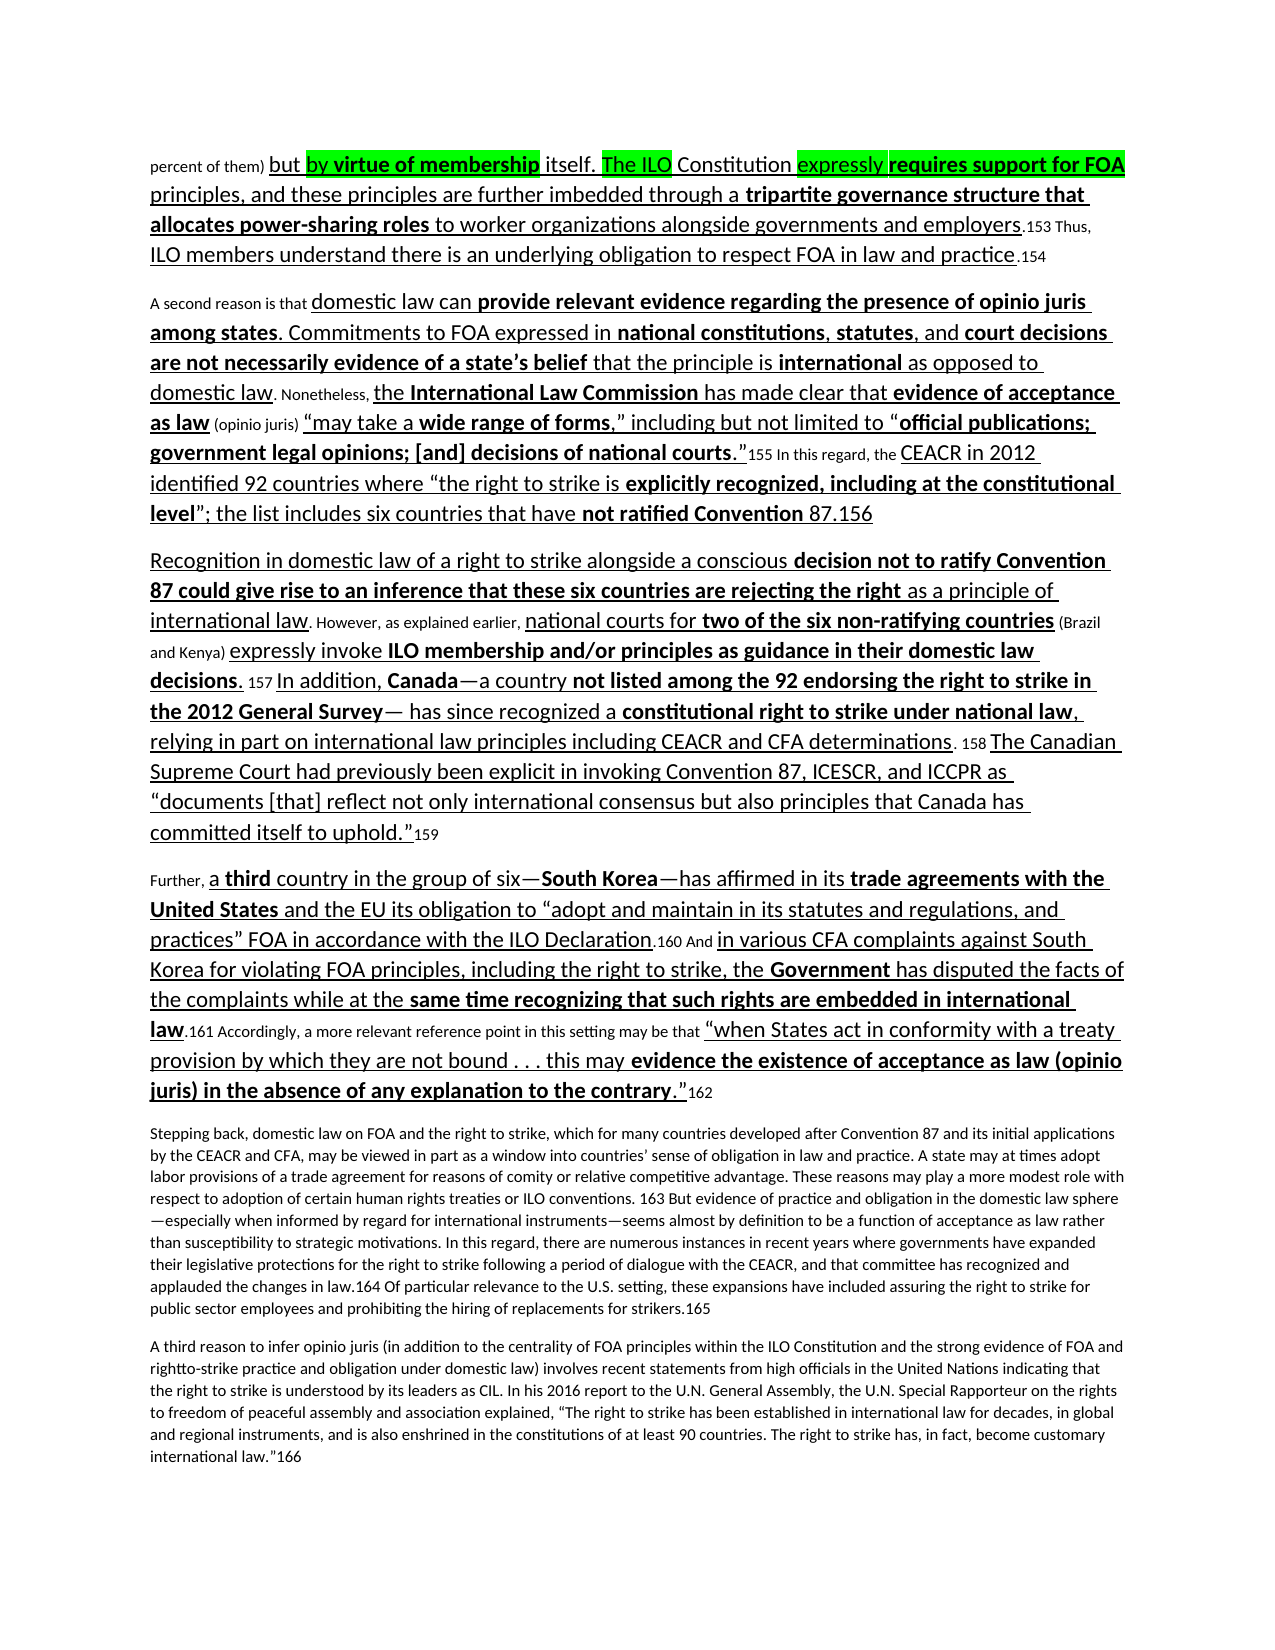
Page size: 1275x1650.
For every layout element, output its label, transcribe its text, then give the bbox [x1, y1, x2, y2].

text Further, a third country in the group of six—South Korea—has affirmed in its trade agreements with the United States and the EU its obligation to “adopt and maintain in its statutes and regulations, and practices” FOA in accordance with the ILO Declaration.160 And in various CFA complaints against South Korea for violating FOA principles, including the right to strike, the Government has disputed the facts of the complaints while at the same time recognizing that such rights are embedded in international law.161 Accordingly, a more relevant reference point in this setting may be that “when States act in conformity with a treaty provision by which they are not bound . . . this may evidence the existence of acceptance as law (opinio juris) in the absence of any explanation to the contrary.”162 [150, 864, 1125, 1104]
text A third reason to infer opinio juris (in addition to the centrality of FOA principles within the ILO Constitution and the strong evidence of FOA and rightto-strike practice and obligation under domestic law) involves recent statements from high officials in the United Nations indicating that the right to strike is understood by its leaders as CIL. In his 2016 report to the U.N. General Assembly, the U.N. Special Rapporteur on the rights to freedom of peaceful assembly and association explained, “The right to strike has been established in international law for decades, in global and regional instruments, and is also enshrined in the constitutions of at least 90 countries. The right to strike has, in fact, become customary international law.”166 [150, 1336, 1125, 1466]
text A second reason is that domestic law can provide relevant evidence regarding the presence of opinio juris among states. Commitments to FOA expressed in national constitutions, statutes, and court decisions are not necessarily evidence of a state’s belief that the principle is international as opposed to domestic law. Nonetheless, the International Law Commission has made clear that evidence of acceptance as law (opinio juris) “may take a wide range of forms,” including but not limited to “official publications; government legal opinions; [and] decisions of national courts.”155 In this regard, the CEACR in 2012 identified 92 countries where “the right to strike is explicitly recognized, including at the constitutional level”; the list includes six countries that have not ratified Convention 87.156 [150, 287, 1125, 527]
text Stepping back, domestic law on FOA and the right to strike, which for many countries developed after Convention 87 and its initial applications by the CEACR and CFA, may be viewed in part as a window into countries’ sense of obligation in law and practice. A state may at times adopt labor provisions of a trade agreement for reasons of comity or relative competitive advantage. These reasons may play a more modest role with respect to adoption of certain human rights treaties or ILO conventions. 163 But evidence of practice and obligation in the domestic law sphere—especially when informed by regard for international instruments—seems almost by definition to be a function of acceptance as law rather than susceptibility to strategic motivations. In this regard, there are numerous instances in recent years where governments have expanded their legislative protections for the right to strike following a period of dialogue with the CEACR, and that committee has recognized and applauded the changes in law.164 Of particular relevance to the U.S. setting, these expansions have included assuring the right to strike for public sector employees and prohibiting the hiring of replacements for strikers.165 [150, 1123, 1125, 1318]
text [150, 150, 1125, 269]
text Recognition in domestic law of a right to strike alongside a conscious decision not to ratify Convention 87 could give rise to an inference that these six countries are rejecting the right as a principle of international law. However, as explained earlier, national courts for two of the six non-ratifying countries (Brazil and Kenya) expressly invoke ILO membership and/or principles as guidance in their domestic law decisions. 157 In addition, Canada—a country not listed among the 92 endorsing the right to strike in the 2012 General Survey— has since recognized a constitutional right to strike under national law, relying in part on international law principles including CEACR and CFA determinations. 158 The Canadian Supreme Court had previously been explicit in invoking Convention 87, ICESCR, and ICCPR as “documents [that] reflect not only international consensus but also principles that Canada has committed itself to uphold.”159 [150, 546, 1125, 846]
